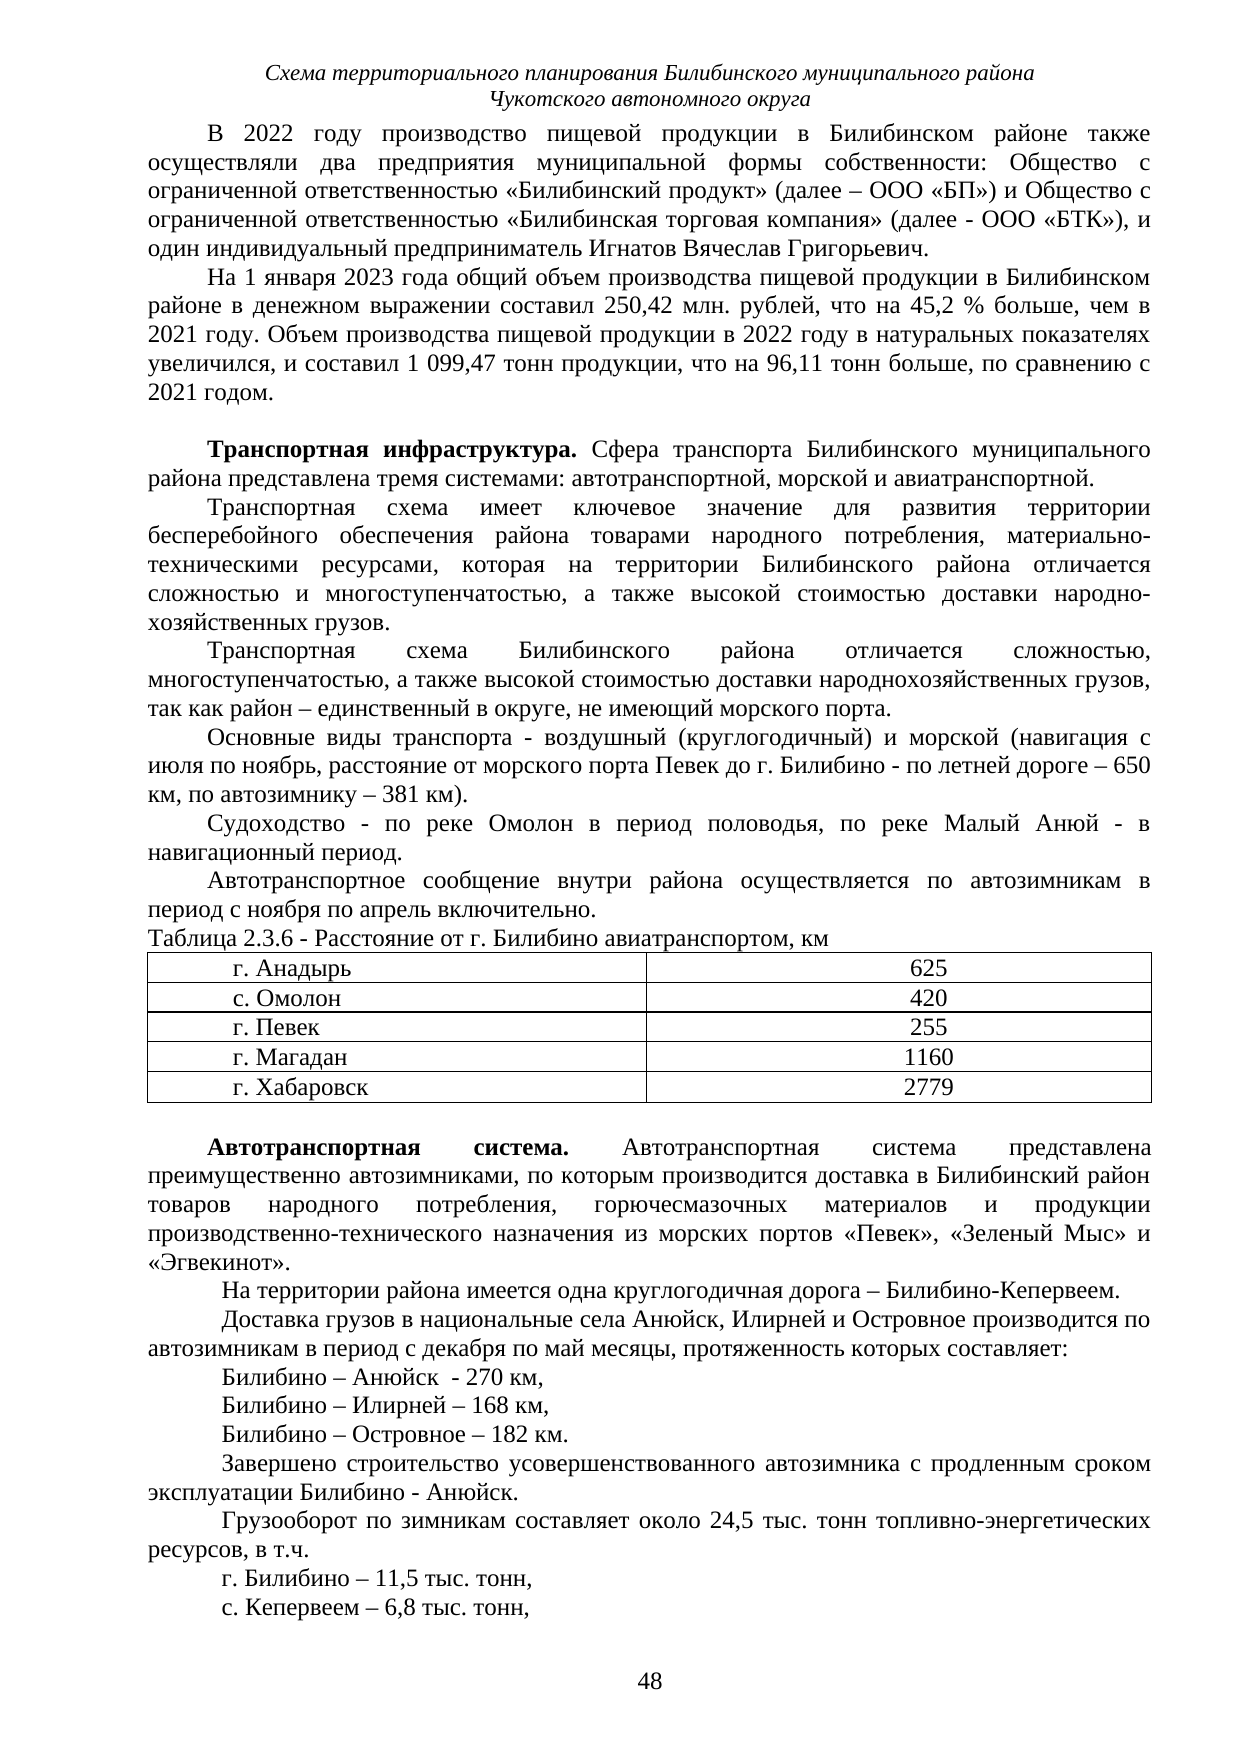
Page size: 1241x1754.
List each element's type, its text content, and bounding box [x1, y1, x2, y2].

text Билибино – Островное – 182 км. [148, 1419, 1152, 1448]
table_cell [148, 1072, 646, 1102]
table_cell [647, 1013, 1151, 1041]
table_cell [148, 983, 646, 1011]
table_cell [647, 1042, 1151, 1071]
text Доставка грузов в национальные села Анюйск, Илирней и Островное производится по автозимникам в период с декабря по май месяцы, протяженность которых составляет: [148, 1304, 1152, 1362]
text На 1 января 2023 года общий объем производства пищевой продукции в Билибинском районе в денежном выражении составил 250,42 млн. рублей, что на 45,2 % больше, чем в 2021 году. Объем производства пищевой продукции в 2022 году в натуральных показателях увеличился, и составил 1 099,47 тонн продукции, что на 96,11 тонн больше, по сравнению с 2021 годом. [148, 262, 1152, 406]
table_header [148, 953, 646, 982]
text Грузооборот по зимникам составляет около 24,5 тыс. тонн топливно-энергетических ресурсов, в т.ч. [148, 1506, 1152, 1563]
text Судоходство - по реке Омолон в период половодья, по реке Малый Анюй - в навигационный период. [148, 808, 1152, 866]
text Автотранспортное сообщение внутри района осуществляется по автозимникам в период с ноября по апрель включительно. [148, 866, 1152, 923]
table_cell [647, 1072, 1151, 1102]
text с. Кепервеем – 6,8 тыс. тонн, [148, 1592, 1152, 1621]
text В 2022 году производство пищевой продукции в Билибинском районе также осуществляли два предприятия муниципальной формы собственности: Общество с ограниченной ответственностью «Билибинский продукт» (далее – ООО «БП») и Общество с ограниченной ответственностью «Билибинская торговая компания» (далее - ООО «БТК»), и один индивидуальный предприниматель Игнатов Вячеслав Григорьевич. [148, 118, 1152, 262]
text г. Билибино – 11,5 тыс. тонн, [148, 1563, 1152, 1592]
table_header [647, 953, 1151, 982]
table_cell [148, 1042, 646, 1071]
text Билибино – Илирней – 168 км, [148, 1391, 1152, 1419]
text Транспортная инфраструктура. Сфера транспорта Билибинского муниципального района представлена тремя системами: автотранспортной, морской и авиатранспортной. [148, 434, 1152, 492]
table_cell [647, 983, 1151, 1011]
text Основные виды транспорта - воздушный (круглогодичный) и морской (навигация с июля по ноябрь, расстояние от морского порта Певек до г. Билибино - по летней дороге – 650 км, по автозимнику – 381 км). [148, 722, 1152, 808]
text Транспортная схема Билибинского района отличается сложностью, многоступенчатостью, а также высокой стоимостью доставки народнохозяйственных грузов, так как район – единственный в округе, не имеющий морского порта. [148, 636, 1152, 722]
text Завершено строительство усовершенствованного автозимника с продленным сроком эксплуатации Билибино - Анюйск. [148, 1448, 1152, 1506]
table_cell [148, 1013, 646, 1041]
text Билибино – Анюйск - 270 км, [148, 1362, 1152, 1391]
text На территории района имеется одна круглогодичная дорога – Билибино-Кепервеем. [148, 1276, 1152, 1304]
text Автотранспортная система. Автотранспортная система представлена преимущественно автозимниками, по которым производится доставка в Билибинский район товаров народного потребления, горючесмазочных материалов и продукции производственно-технического назначения из морских портов «Певек», «Зеленый Мыс» и «Эгвекинот». [148, 1132, 1152, 1276]
text Таблица 2.3.6 - Расстояние от г. Билибино авиатранспортом, км [148, 923, 1152, 952]
text Транспортная схема имеет ключевое значение для развития территории бесперебойного обеспечения района товарами народного потребления, материально-техническими ресурсами, которая на территории Билибинского района отличается сложностью и многоступенчатостью, а также высокой стоимостью доставки народно-хозяйственных грузов. [148, 492, 1152, 636]
